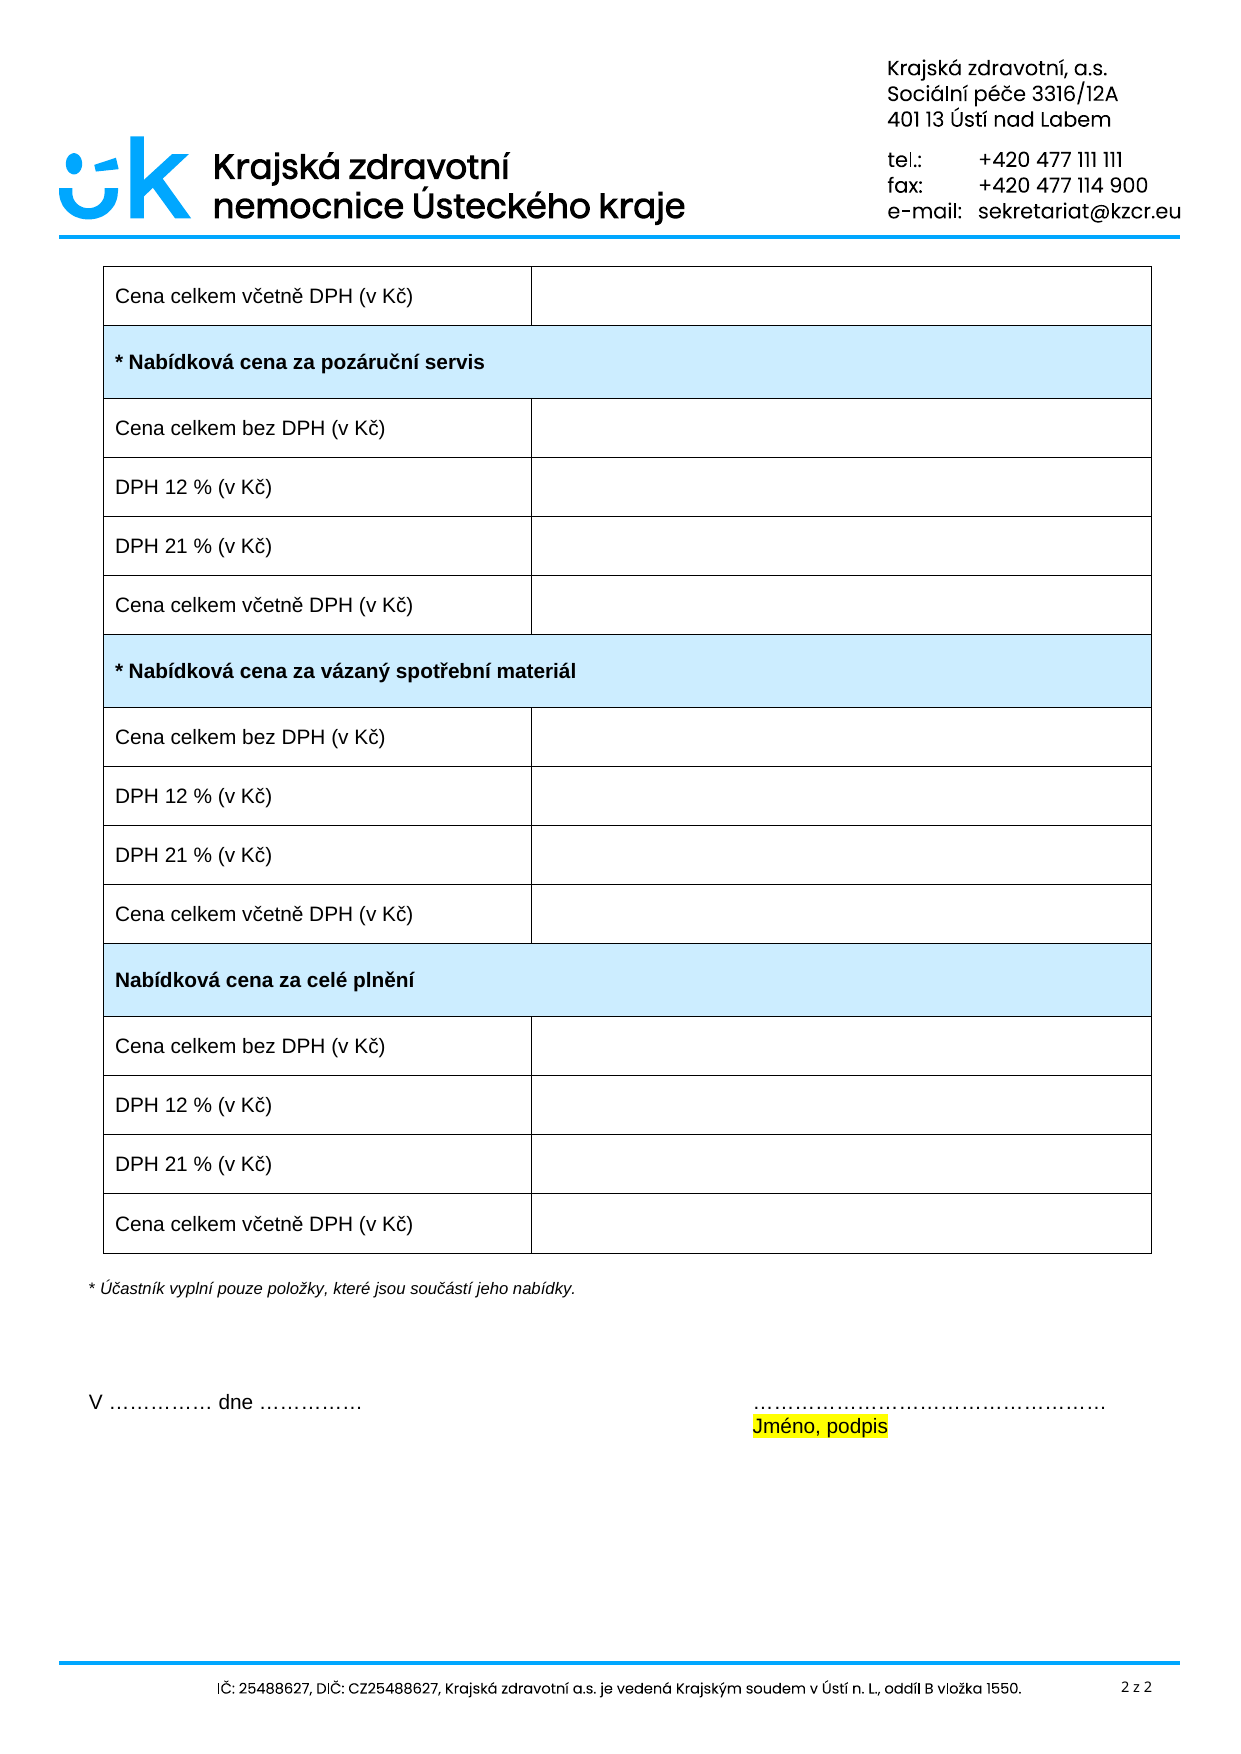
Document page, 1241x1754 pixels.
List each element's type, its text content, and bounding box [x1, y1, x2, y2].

table_cell DPH 12 % (v Kč) [104, 1076, 531, 1134]
table_cell [532, 1194, 1151, 1252]
table_cell [532, 267, 1151, 325]
table_cell DPH 21 % (v Kč) [104, 517, 531, 575]
table_cell Nabídková cena za celé plnění [104, 944, 1151, 1016]
table_cell Cena celkem včetně DPH (v Kč) [104, 885, 531, 943]
table_cell [532, 1017, 1151, 1075]
table_cell * Nabídková cena za pozáruční servis [104, 326, 1151, 398]
table_cell [532, 885, 1151, 943]
text V …………… dne …………… …………………………………………… Jméno, podpis [89, 1390, 1152, 1438]
table_cell [532, 458, 1151, 516]
table_cell Cena celkem včetně DPH (v Kč) [104, 576, 531, 634]
table_cell Cena celkem včetně DPH (v Kč) [104, 1194, 531, 1252]
table_cell Cena celkem bez DPH (v Kč) [104, 1017, 531, 1075]
table_cell [532, 576, 1151, 634]
table_cell [532, 1076, 1151, 1134]
table_cell Cena celkem bez DPH (v Kč) [104, 708, 531, 766]
table_cell [532, 708, 1151, 766]
table_cell Cena celkem bez DPH (v Kč) [104, 399, 531, 457]
text * Účastník vyplní pouze položky, které jsou součástí jeho nabídky. [89, 1278, 1152, 1298]
table_cell Cena celkem včetně DPH (v Kč) [104, 267, 531, 325]
table_cell DPH 21 % (v Kč) [104, 1135, 531, 1193]
table_cell DPH 12 % (v Kč) [104, 767, 531, 825]
table_cell [532, 517, 1151, 575]
table_cell [532, 826, 1151, 884]
table_cell DPH 21 % (v Kč) [104, 826, 531, 884]
table_cell [532, 1135, 1151, 1193]
table_cell DPH 12 % (v Kč) [104, 458, 531, 516]
table_cell * Nabídková cena za vázaný spotřební materiál [104, 635, 1151, 707]
table_cell [532, 399, 1151, 457]
table_cell [532, 767, 1151, 825]
